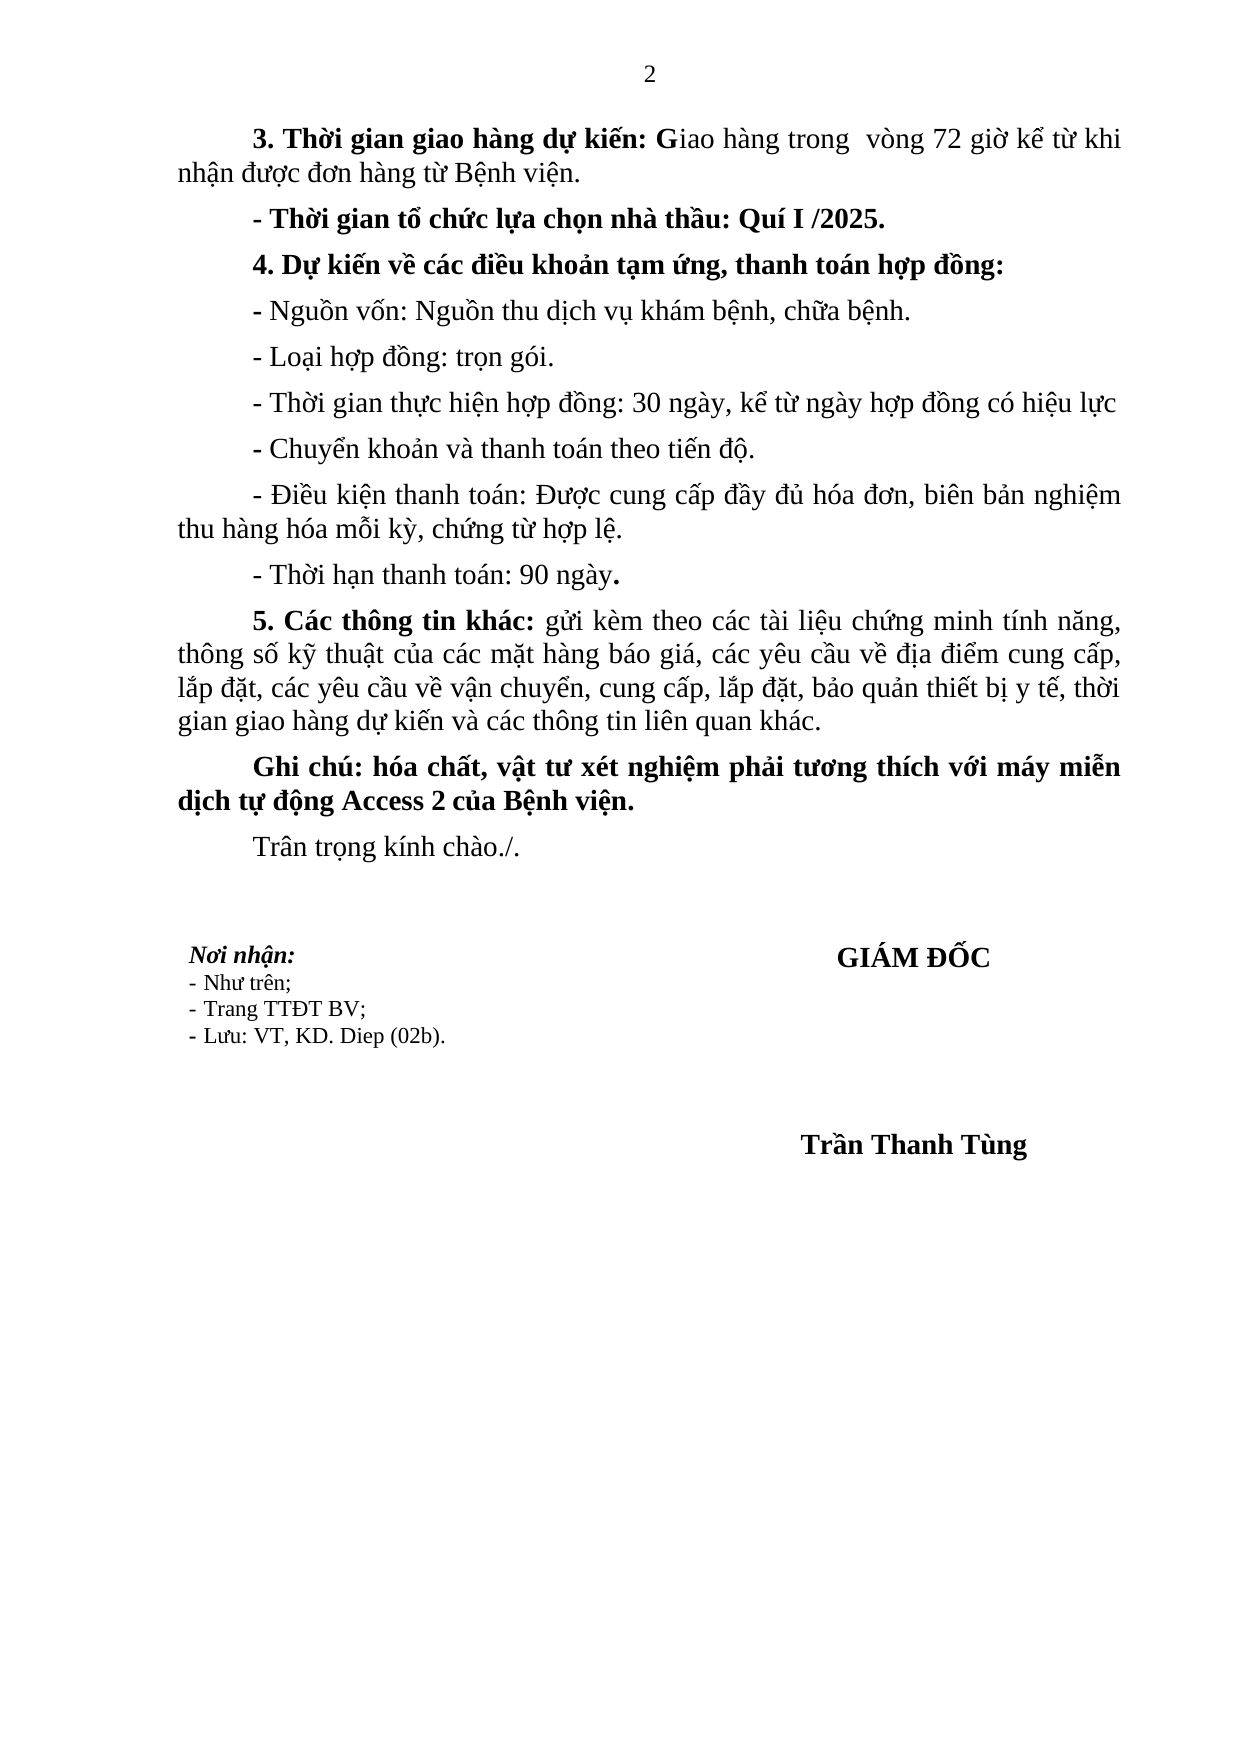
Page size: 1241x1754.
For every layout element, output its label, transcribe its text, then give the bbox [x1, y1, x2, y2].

table_header GIÁM ĐỐC Trần Thanh Tùng [658, 940, 1126, 1161]
text - Chuyển khoản và thanh toán theo tiến độ. [177, 431, 1122, 465]
text - Loại hợp đồng: trọn gói. [177, 339, 1122, 373]
text - Điều kiện thanh toán: Được cung cấp đầy đủ hóa đơn, biên bản nghiệm thu hàng hóa mỗi kỳ, chứng từ hợp lệ. [177, 477, 1122, 544]
text - Thời gian thực hiện hợp đồng: 30 ngày, kể từ ngày hợp đồng có hiệu lực [177, 385, 1122, 419]
text 4. Dự kiến về các điều khoản tạm ứng, thanh toán hợp đồng: [177, 247, 1122, 281]
text - Thời gian tổ chức lựa chọn nhà thầu: Quí I /2025. [177, 201, 1122, 234]
text - Nguồn vốn: Nguồn thu dịch vụ khám bệnh, chữa bệnh. [177, 293, 1122, 327]
text Trân trọng kính chào./. [177, 829, 1122, 863]
text 3. Thời gian giao hàng dự kiến: Giao hàng trong vòng 72 giờ kể từ khi nhận được đơn hàng từ Bệnh viện. [177, 121, 1122, 188]
text - Thời hạn thanh toán: 90 ngày. [177, 557, 1122, 590]
text 5. Các thông tin khác: gửi kèm theo các tài liệu chứng minh tính năng, thông số kỹ thuật của các mặt hàng báo giá, các yêu cầu về địa điểm cung cấp, lắp đặt, các yêu cầu về vận chuyển, cung cấp, lắp đặt, bảo quản thiết bị y tế, thời gian giao hàng dự kiến và các thông tin liên quan khác. [177, 603, 1122, 737]
text Ghi chú: hóa chất, vật tư xét nghiệm phải tương thích với máy miễn dịch tự động Access 2 của Bệnh viện. [177, 749, 1122, 817]
table_header Nơi nhận: Như trên; Trang TTĐT BV; Lưu: VT, KD. Diep (02b). [177, 940, 658, 1161]
